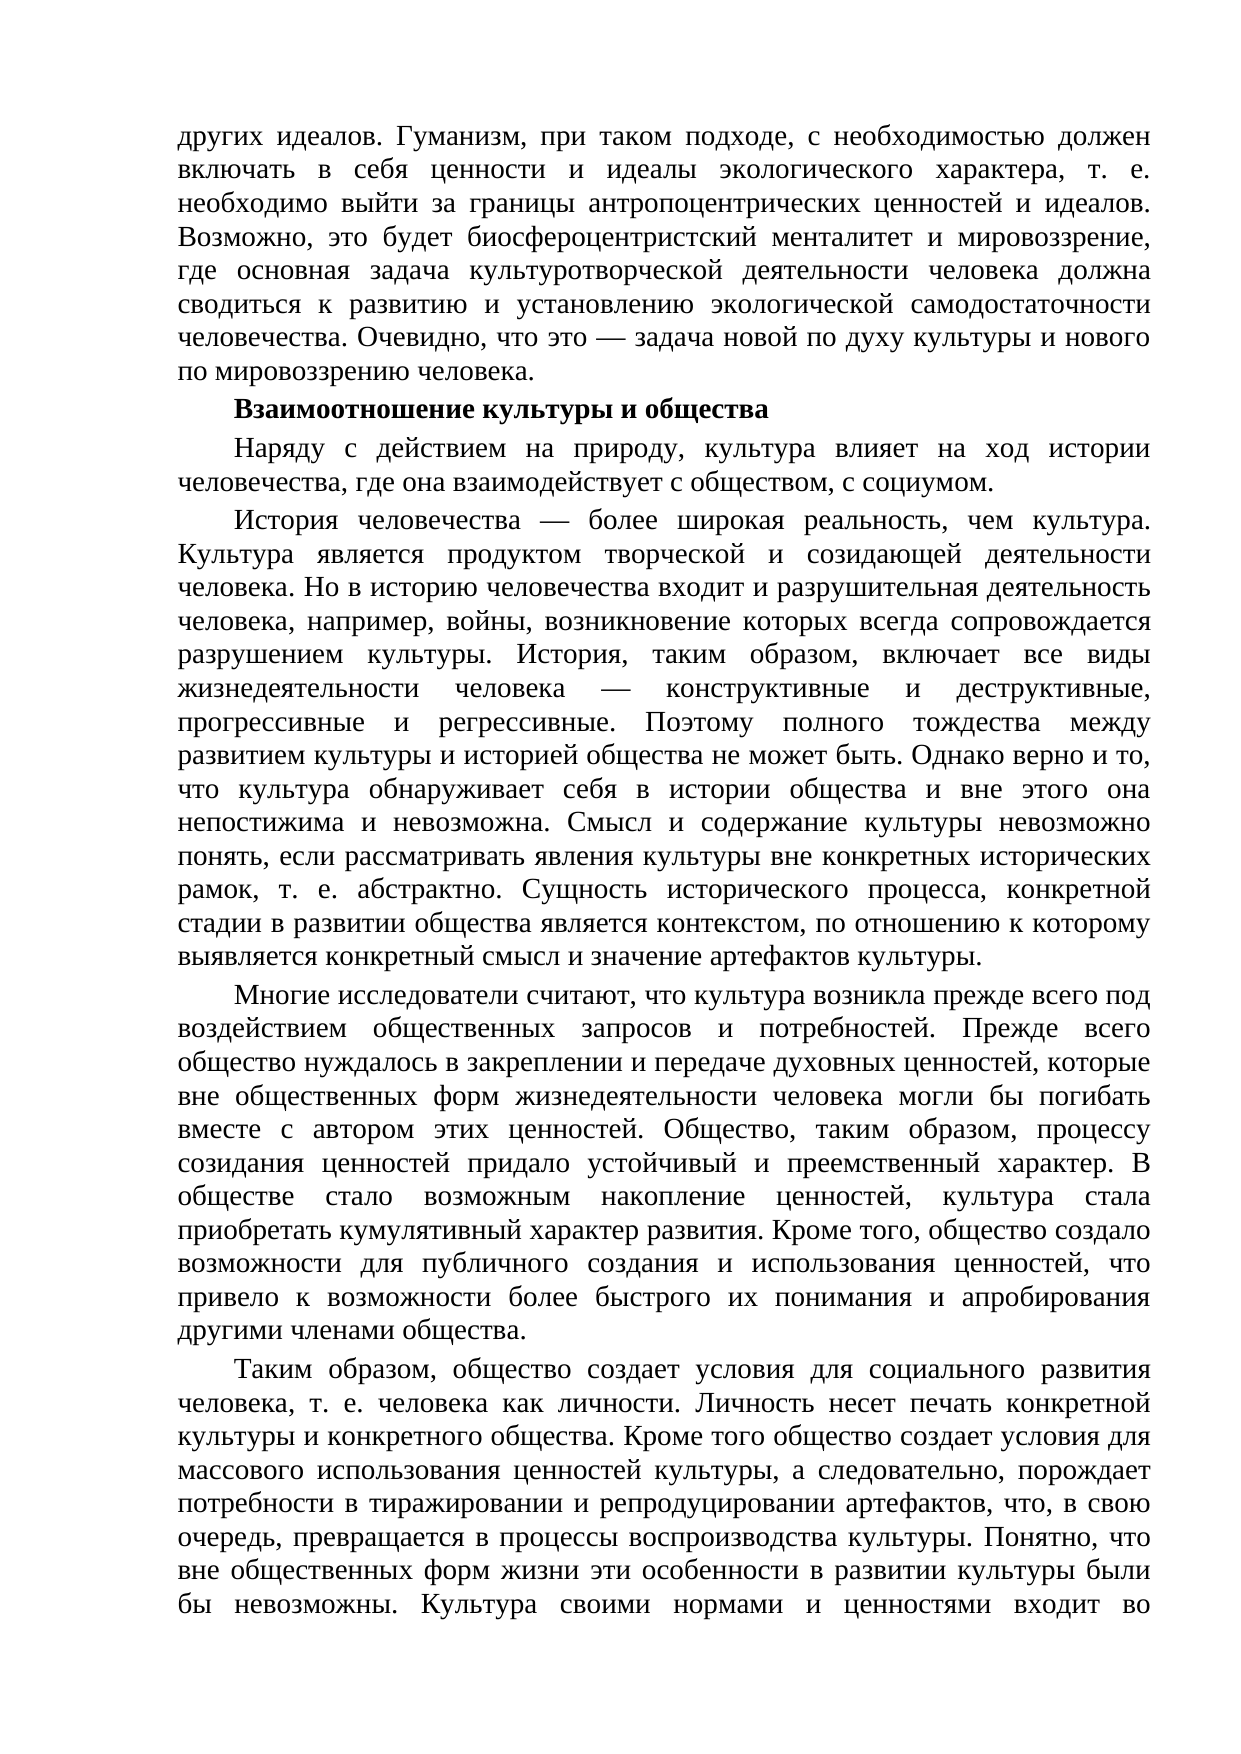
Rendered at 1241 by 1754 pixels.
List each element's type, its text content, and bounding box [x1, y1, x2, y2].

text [177, 1351, 1152, 1619]
text Наряду с действием на природу, культура влияет на ход истории человечества, где она взаимодействует с обществом, с социумом. [177, 430, 1152, 497]
text Взаимоотношение культуры и общества [177, 392, 1152, 425]
text История человечества — более широкая реальность, чем культура. Культура является продуктом творческой и созидающей деятельности человека. Но в историю человечества входит и разрушительная деятельность человека, например, войны, возникновение которых всегда сопровождается разрушением культуры. История, таким образом, включает все виды жизнедеятельности человека — конструктивные и деструктивные, прогрессивные и регрессивные. Поэтому полного тождества между развитием культуры и историей общества не может быть. Однако верно и то, что культура обнаруживает себя в истории общества и вне этого она непостижима и невозможна. Смысл и содержание культуры невозможно понять, если рассматривать явления культуры вне конкретных исторических рамок, т. е. абстрактно. Сущность исторического процесса, конкретной стадии в развитии общества является контекстом, по отношению к которому выявляется конкретный смысл и значение артефактов культуры. [177, 502, 1152, 972]
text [177, 118, 1152, 386]
text Многие исследователи считают, что культура возникла прежде всего под воздействием общественных запросов и потребностей. Прежде всего общество нуждалось в закреплении и передаче духовных ценностей, которые вне общественных форм жизнедеятельности человека могли бы погибать вместе с автором этих ценностей. Общество, таким образом, процессу созидания ценностей придало устойчивый и преемственный характер. В обществе стало возможным накопление ценностей, культура стала приобретать кумулятивный характер развития. Кроме того, общество создало возможности для публичного создания и использования ценностей, что привело к возможности более быстрого их понимания и апробирования другими членами общества. [177, 977, 1152, 1346]
